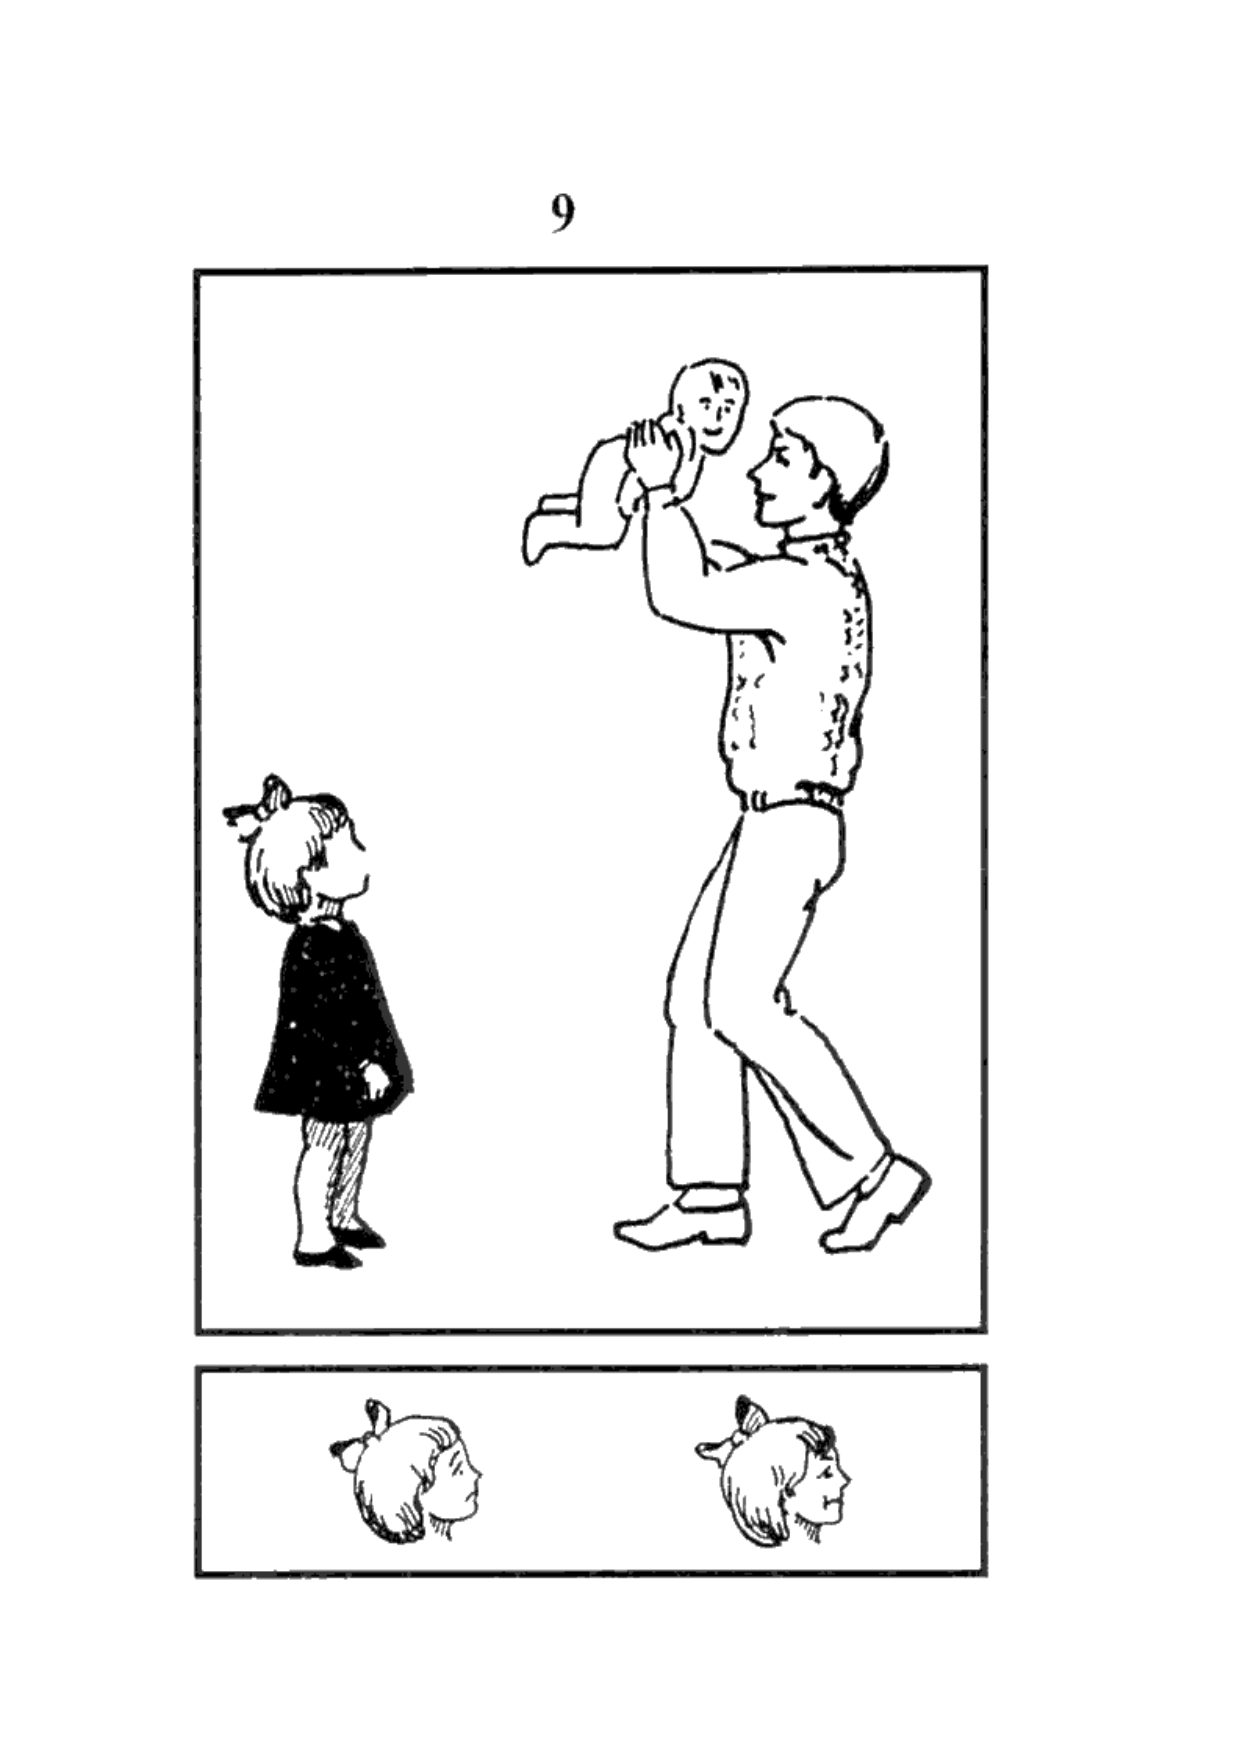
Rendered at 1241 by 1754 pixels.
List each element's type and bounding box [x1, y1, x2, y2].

picture [177, 146, 1009, 1613]
